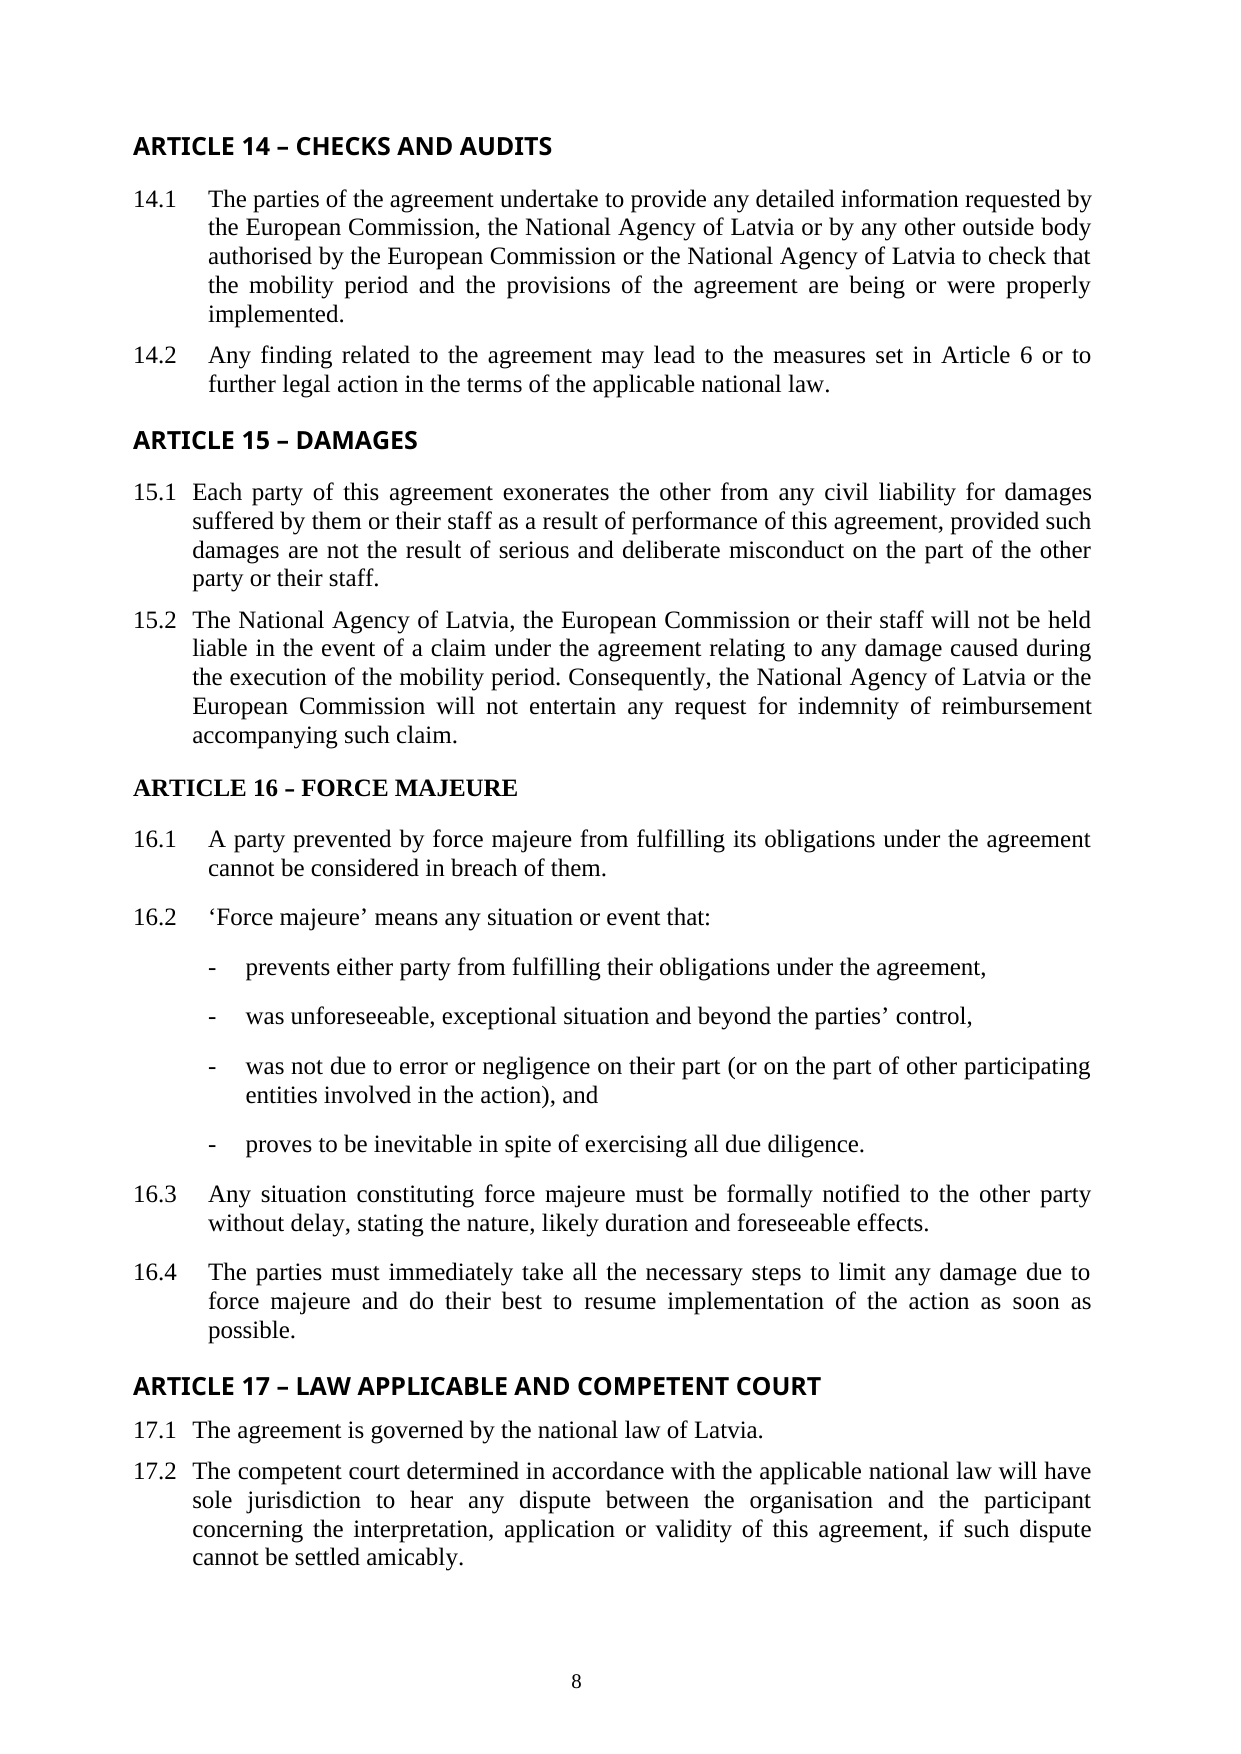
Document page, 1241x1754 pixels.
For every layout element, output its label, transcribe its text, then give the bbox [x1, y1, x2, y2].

text 14.1 The parties of the agreement undertake to provide any detailed information requested by the European Commission, the National Agency of Latvia or by any other outside body authorised by the European Commission or the National Agency of Latvia to check that the mobility period and the provisions of the agreement are being or were properly implemented. [133, 184, 1092, 327]
text ARTICLE 16 – FORCE MAJEURE [133, 773, 1092, 803]
list was unforeseeable, exceptional situation and beyond the parties’ control, [208, 1001, 1092, 1030]
text 16.3 Any situation constituting force majeure must be formally notified to the other party without delay, stating the nature, likely duration and foreseeable effects. [133, 1179, 1092, 1236]
subtitle ARTICLE 14 – CHECKS AND AUDITS [133, 129, 1092, 163]
subtitle ARTICLE 17 – LAW APPLICABLE AND COMPETENT COURT [133, 1368, 1092, 1402]
text 16.4 The parties must immediately take all the necessary steps to limit any damage due to force majeure and do their best to resume implementation of the action as soon as possible. [133, 1257, 1092, 1343]
text 15.1 Each party of this agreement exonerates the other from any civil liability for damages suffered by them or their staff as a result of performance of this agreement, provided such damages are not the result of serious and deliberate misconduct on the part of the other party or their staff. [133, 477, 1092, 592]
list was not due to error or negligence on their part (or on the part of other participating entities involved in the action), and [208, 1051, 1092, 1108]
text 17.1 The agreement is governed by the national law of Latvia. [133, 1415, 1092, 1444]
text 17.2 The competent court determined in accordance with the applicable national law will have sole jurisdiction to hear any dispute between the organisation and the participant concerning the interpretation, application or validity of this agreement, if such dispute cannot be settled amicably. [133, 1456, 1092, 1571]
text 16.2 ‘Force majeure’ means any situation or event that: [133, 902, 1092, 931]
list prevents either party from fulfilling their obligations under the agreement, [208, 952, 1092, 981]
text 16.1 A party prevented by force majeure from fulfilling its obligations under the agreement cannot be considered in breach of them. [133, 824, 1092, 881]
list proves to be inevitable in spite of exercising all due diligence. [208, 1129, 1092, 1158]
subtitle ARTICLE 15 – DAMAGES [133, 422, 1092, 456]
text 14.2 Any finding related to the agreement may lead to the measures set in Article 6 or to further legal action in the terms of the applicable national law. [133, 340, 1092, 397]
text 15.2 The National Agency of Latvia, the European Commission or their staff will not be held liable in the event of a claim under the agreement relating to any damage caused during the execution of the mobility period. Consequently, the National Agency of Latvia or the European Commission will not entertain any request for indemnity of reimbursement accompanying such claim. [133, 605, 1092, 748]
